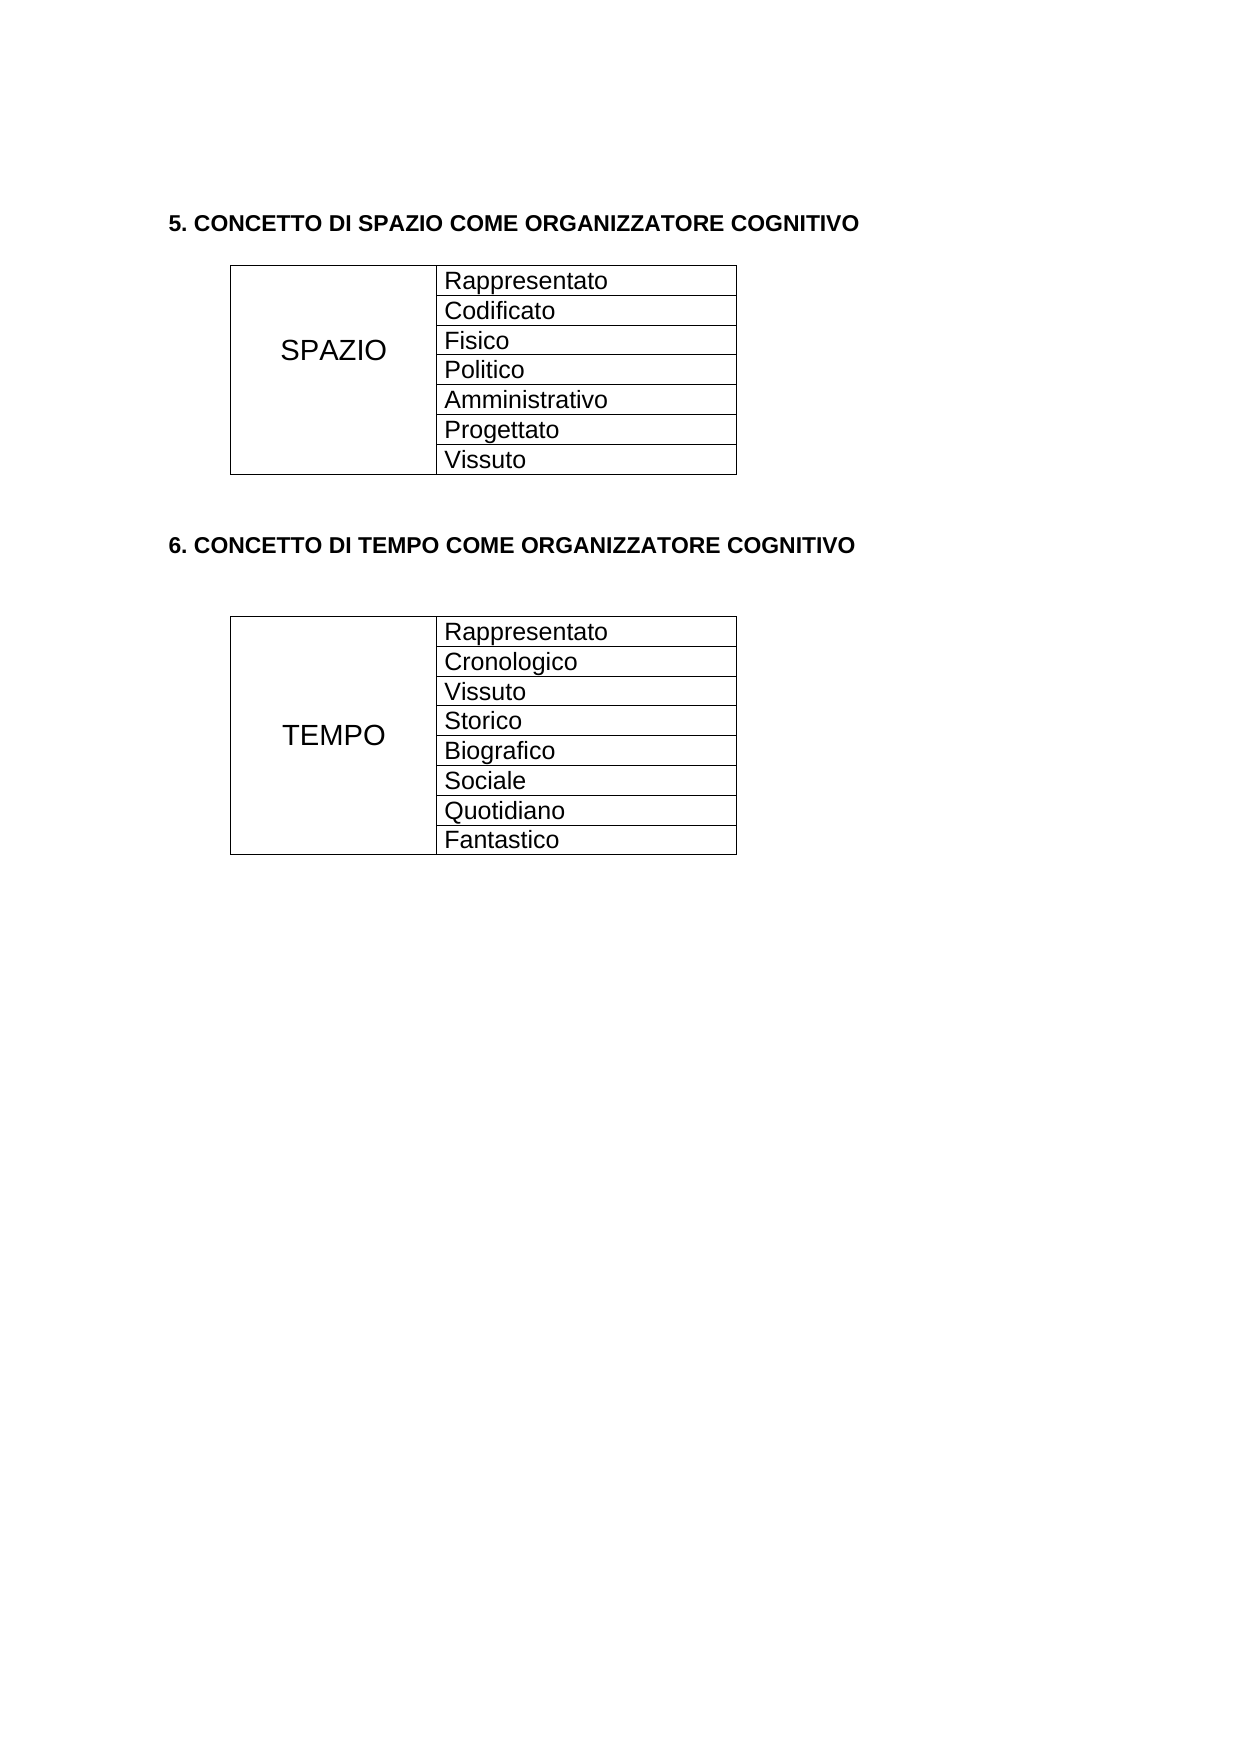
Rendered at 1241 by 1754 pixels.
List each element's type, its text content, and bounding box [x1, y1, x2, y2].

table_header TEMPO [231, 617, 436, 854]
table_cell Storico [437, 706, 736, 735]
table_header SPAZIO [231, 266, 436, 473]
table_cell Fantastico [437, 826, 736, 854]
table_cell Vissuto [437, 677, 736, 705]
subtitle 5. CONCETTO DI SPAZIO COME ORGANIZZATORE COGNITIVO [156, 210, 1162, 236]
table_cell Biografico [437, 736, 736, 765]
table_cell Cronologico [437, 647, 736, 676]
table_cell Amministrativo [437, 385, 736, 414]
table_cell Fisico [437, 326, 736, 354]
table_cell Progettato [437, 415, 736, 444]
table_cell Politico [437, 355, 736, 384]
table_cell Vissuto [437, 445, 736, 473]
table_cell Sociale [437, 766, 736, 795]
table_cell Codificato [437, 296, 736, 324]
table_cell Quotidiano [437, 796, 736, 824]
table_header Rappresentato [437, 266, 736, 295]
subtitle 6. CONCETTO DI TEMPO COME ORGANIZZATORE COGNITIVO [156, 532, 1162, 558]
table_header Rappresentato [437, 617, 736, 646]
